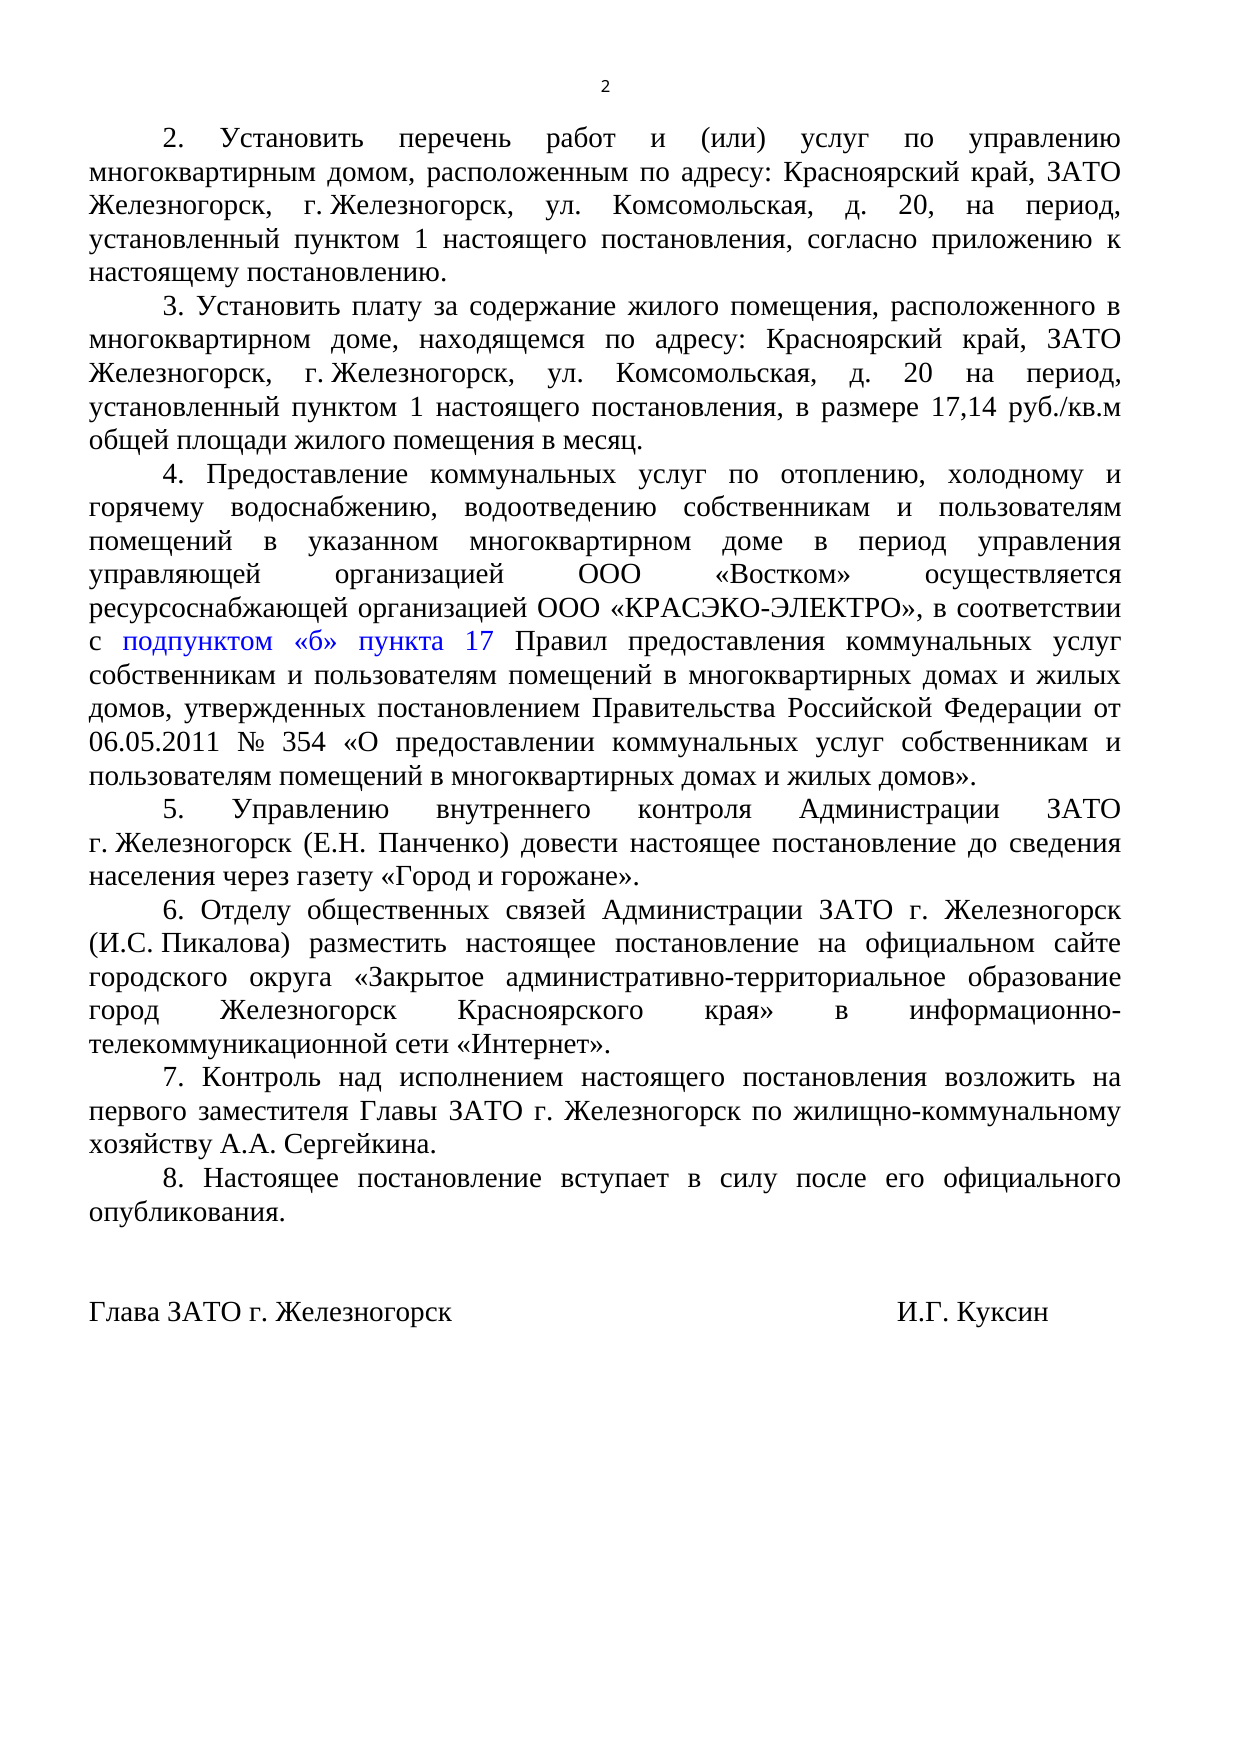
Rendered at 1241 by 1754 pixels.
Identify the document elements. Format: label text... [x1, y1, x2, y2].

text 6. Отделу общественных связей Администрации ЗАТО г. Железногорск (И.С. Пикалова) разместить настоящее постановление на официальном сайте городского округа «Закрытое административно-территориальное образование город Железногорск Красноярского края» в информационно-телекоммуникационной сети «Интернет». [89, 892, 1122, 1059]
text 7. Контроль над исполнением настоящего постановления возложить на первого заместителя Главы ЗАТО г. Железногорск по жилищно-коммунальному хозяйству А.А. Сергейкина. [89, 1059, 1122, 1160]
title 5. Управлению внутреннего контроля Администрации ЗАТО г. Железногорск (Е.Н. Панченко) довести настоящее постановление до сведения населения через газету «Город и горожане». [89, 791, 1122, 892]
text 3. Установить плату за содержание жилого помещения, расположенного в многоквартирном доме, находящемся по адресу: Красноярский край, ЗАТО Железногорск, г. Железногорск, ул. Комсомольская, д. 20 на период, установленный пунктом 1 настоящего постановления, в размере 17,14 руб./кв.м общей площади жилого помещения в месяц. [89, 288, 1122, 456]
title 2. Установить перечень работ и (или) услуг по управлению многоквартирным домом, расположенным по адресу: Красноярский край, ЗАТО Железногорск, г. Железногорск, ул. Комсомольская, д. 20, на период, установленный пунктом 1 настоящего постановления, согласно приложению к настоящему постановлению. [89, 120, 1122, 288]
text 4. Предоставление коммунальных услуг по отоплению, холодному и горячему водоснабжению, водоотведению собственникам и пользователям помещений в указанном многоквартирном доме в период управления управляющей организацией ООО «Востком» осуществляется ресурсоснабжающей организацией ООО «КРАСЭКО-ЭЛЕКТРО», в соответствии с подпунктом «б» пункта 17 Правил предоставления коммунальных услуг собственникам и пользователям помещений в многоквартирных домах и жилых домов, утвержденных постановлением Правительства Российской Федерации от 06.05.2011 № 354 «О предоставлении коммунальных услуг собственникам и пользователям помещений в многоквартирных домах и жилых домов». [89, 456, 1122, 791]
text Глава ЗАТО г. Железногорск И.Г. Куксин [89, 1294, 1122, 1328]
text 8. Настоящее постановление вступает в силу после его официального опубликования. [89, 1160, 1122, 1227]
